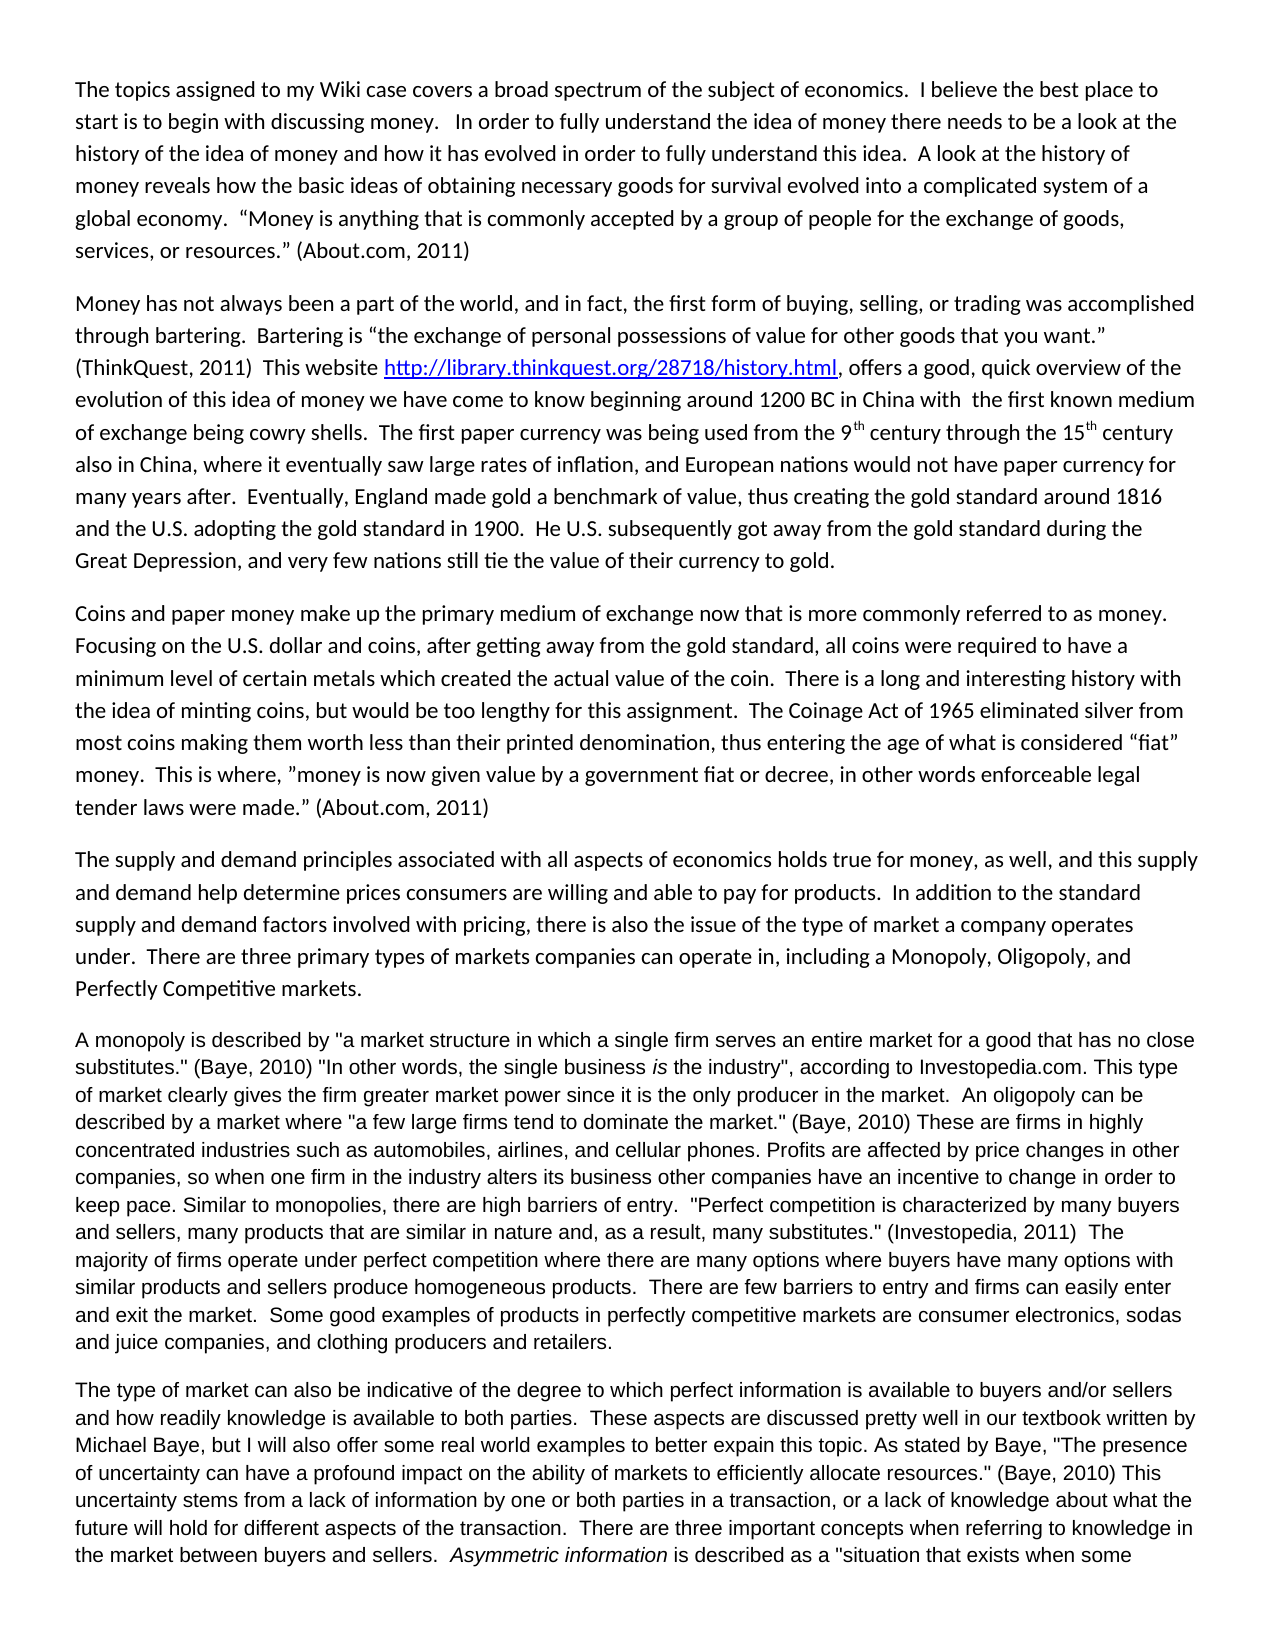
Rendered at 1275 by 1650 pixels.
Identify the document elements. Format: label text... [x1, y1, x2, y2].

text The topics assigned to my Wiki case covers a broad spectrum of the subject of economics. I believe the best place to start is to begin with discussing money. In order to fully understand the idea of money there needs to be a look at the history of the idea of money and how it has evolved in order to fully understand this idea. A look at the history of money reveals how the basic ideas of obtaining necessary goods for survival evolved into a complicated system of a global economy. “Money is anything that is commonly accepted by a group of people for the exchange of goods, services, or resources.” (About.com, 2011) [75, 75, 1200, 264]
text A monopoly is described by "a market structure in which a single firm serves an entire market for a good that has no close substitutes." (Baye, 2010) "In other words, the single business is the industry", according to Investopedia.com. This type of market clearly gives the firm greater market power since it is the only producer in the market. An oligopoly can be described by a market where "a few large firms tend to dominate the market." (Baye, 2010) These are firms in highly concentrated industries such as automobiles, airlines, and cellular phones. Profits are affected by price changes in other companies, so when one firm in the industry alters its business other companies have an incentive to change in order to keep pace. Similar to monopolies, there are high barriers of entry. "Perfect competition is characterized by many buyers and sellers, many products that are similar in nature and, as a result, many substitutes." (Investopedia, 2011) The majority of firms operate under perfect competition where there are many options where buyers have many options with similar products and sellers produce homogeneous products. There are few barriers to entry and firms can easily enter and exit the market. Some good examples of products in perfectly competitive markets are consumer electronics, sodas and juice companies, and clothing producers and retailers. [75, 1027, 1200, 1354]
text Coins and paper money make up the primary medium of exchange now that is more commonly referred to as money. Focusing on the U.S. dollar and coins, after getting away from the gold standard, all coins were required to have a minimum level of certain metals which created the actual value of the coin. There is a long and interesting history with the idea of minting coins, but would be too lengthy for this assignment. The Coinage Act of 1965 eliminated silver from most coins making them worth less than their printed denomination, thus entering the age of what is considered “fiat” money. This is where, ”money is now given value by a government fiat or decree, in other words enforceable legal tender laws were made.” (About.com, 2011) [75, 599, 1200, 821]
text The supply and demand principles associated with all aspects of economics holds true for money, as well, and this supply and demand help determine prices consumers are willing and able to pay for products. In addition to the standard supply and demand factors involved with pricing, there is also the issue of the type of market a company operates under. There are three primary types of markets companies can operate in, including a Monopoly, Oligopoly, and Perfectly Competitive markets. [75, 846, 1200, 1002]
text Money has not always been a part of the world, and in fact, the first form of buying, selling, or trading was accomplished through bartering. Bartering is “the exchange of personal possessions of value for other goods that you want.” (ThinkQuest, 2011) This website http://library.thinkquest.org/28718/history.html, offers a good, quick overview of the evolution of this idea of money we have come to know beginning around 1200 BC in China with the first known medium of exchange being cowry shells. The first paper currency was being used from the 9th century through the 15th century also in China, where it eventually saw large rates of inflation, and European nations would not have paper currency for many years after. Eventually, England made gold a benchmark of value, thus creating the gold standard around 1816 and the U.S. adopting the gold standard in 1900. He U.S. subsequently got away from the gold standard during the Great Depression, and very few nations still tie the value of their currency to gold. [75, 289, 1200, 574]
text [75, 1378, 1200, 1567]
